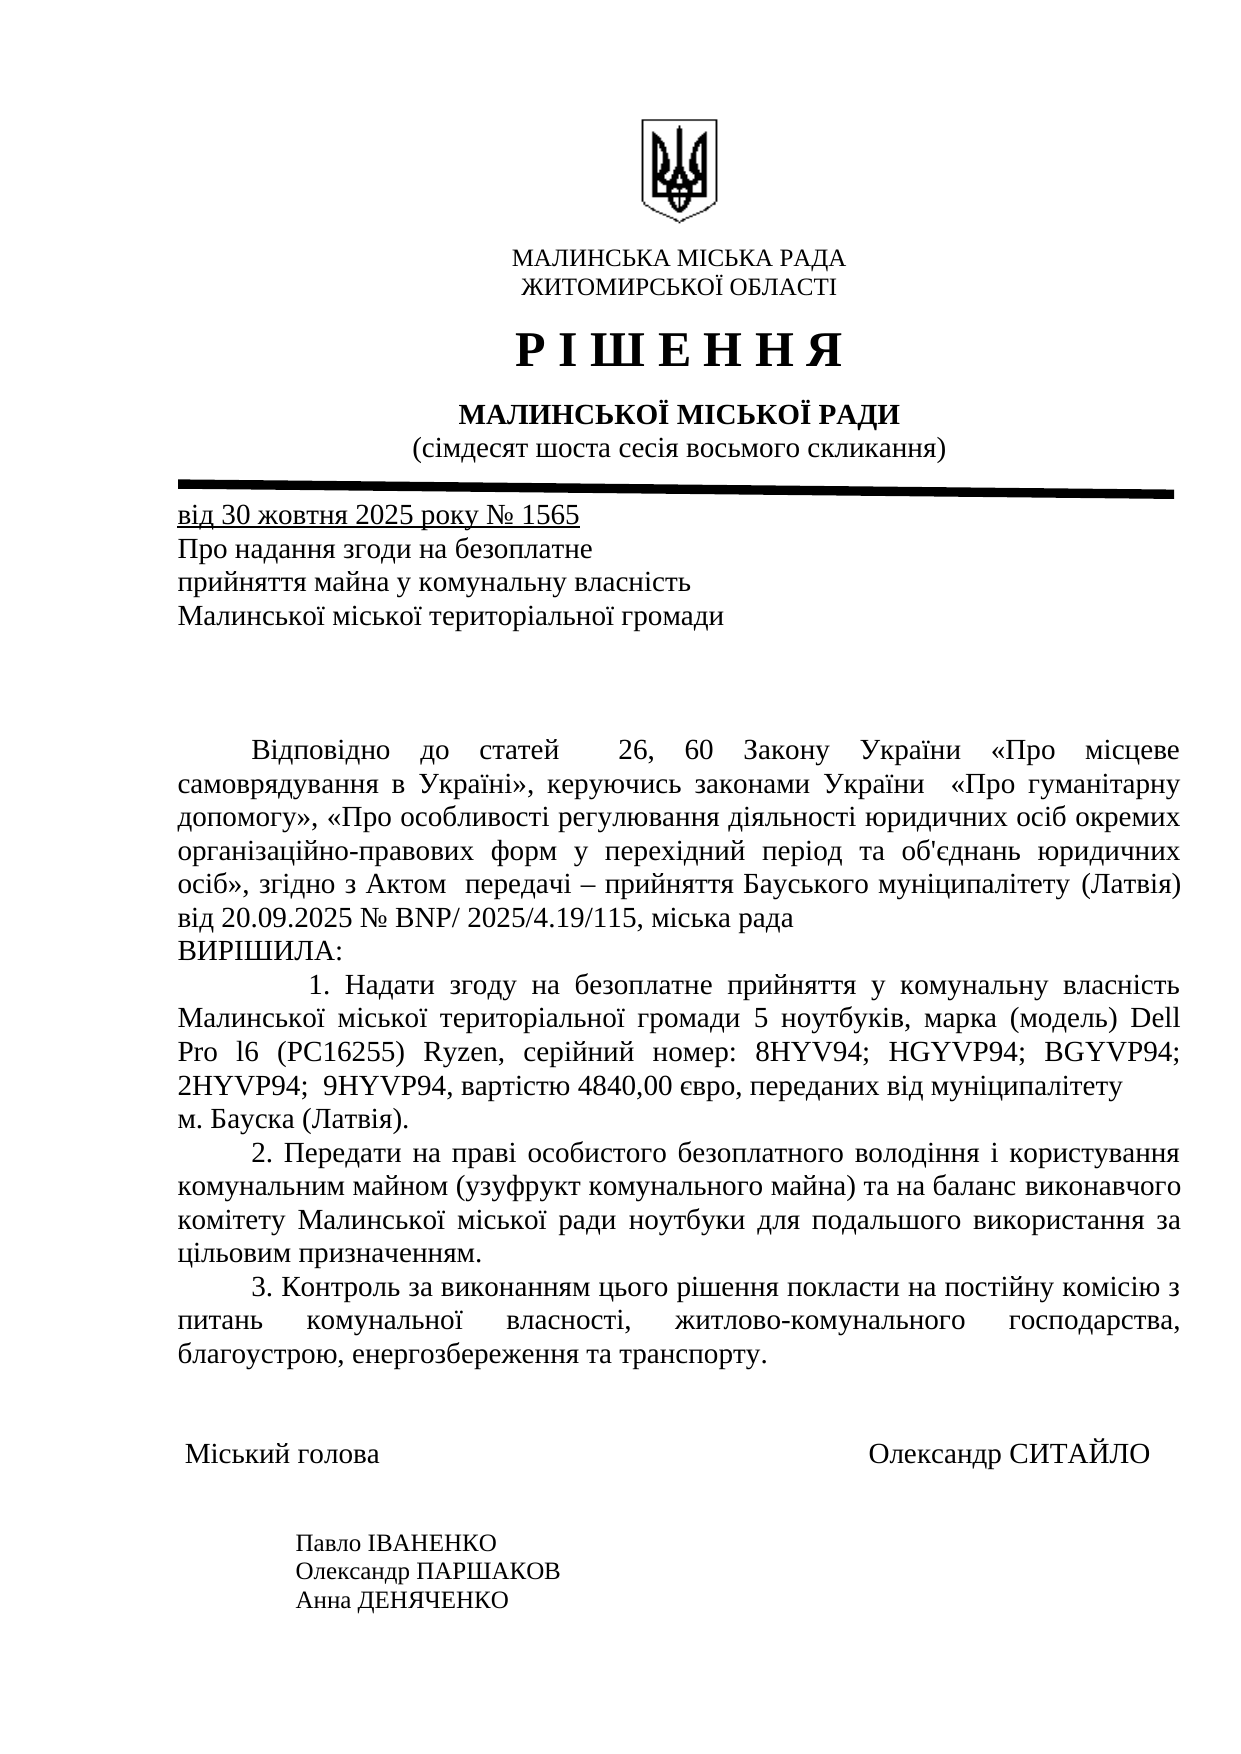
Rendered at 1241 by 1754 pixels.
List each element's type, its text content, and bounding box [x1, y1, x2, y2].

text м. Бауска (Латвія). [177, 1101, 1181, 1135]
text малинської МІСЬКОЇ ради [177, 397, 1181, 430]
text Р І Ш Е Н Н я [177, 320, 1181, 378]
text Олександр ПАРШАКОВ [295, 1556, 1181, 1585]
text Про надання згоди на безоплатне [177, 531, 1181, 564]
text Павло ІВАНЕНКО [295, 1528, 1181, 1556]
picture [635, 118, 723, 225]
text Міський голова Олександр СИТАЙЛО [177, 1437, 1181, 1470]
text Відповідно до статей 26, 60 Закону України «Про місцеве самоврядування в Україні», керуючись законами України «Про гуманітарну допомогу», «Про особливості регулювання діяльності юридичних осіб окремих організаційно-правових форм у перехідний період та об'єднань юридичних осіб», згідно з Актом передачі – прийняття Бауського муніципалітету (Латвія) від 20.09.2025 № BNP/ 2025/4.19/115, міська рада [177, 732, 1181, 933]
text ВИРІШИЛА: [177, 933, 1181, 967]
text 1. Надати згоду на безоплатне прийняття у комунальну власність Малинської міської територіальної громади 5 ноутбуків, марка (модель) Dell Pro l6 (PC16255) Ryzen, серійний номер: 8HYV94; HGYVP94; BGYVP94; 2HYVP94; 9HYVP94, вартістю 4840,00 євро, переданих від муніципалітету [177, 967, 1181, 1101]
text від 30 жовтня 2025 року № 1565 [177, 497, 1181, 531]
text ЖИТОМИРСЬКОЇ ОБЛАСТІ [177, 272, 1181, 301]
text (сімдесят шоста сесія восьмого скликання) [177, 430, 1181, 464]
text Малинської міської територіальної громади [177, 598, 1181, 632]
text прийняття майна у комунальну власність [177, 564, 1181, 598]
text 2. Передати на праві особистого безоплатного володіння і користування комунальним майном (узуфрукт комунального майна) та на баланс виконавчого комітету Малинської міської ради ноутбуки для подальшого використання за цільовим призначенням. [177, 1135, 1181, 1269]
text МАЛИНСЬКА МІСЬКА РАДА [177, 243, 1181, 272]
text Анна ДЕНЯЧЕНКО [295, 1585, 1181, 1614]
text 3. Контроль за виконанням цього рішення покласти на постійну комісію з питань комунальної власності, житлово-комунального господарства, благоустрою, енергозбереження та транспорту. [177, 1269, 1181, 1369]
